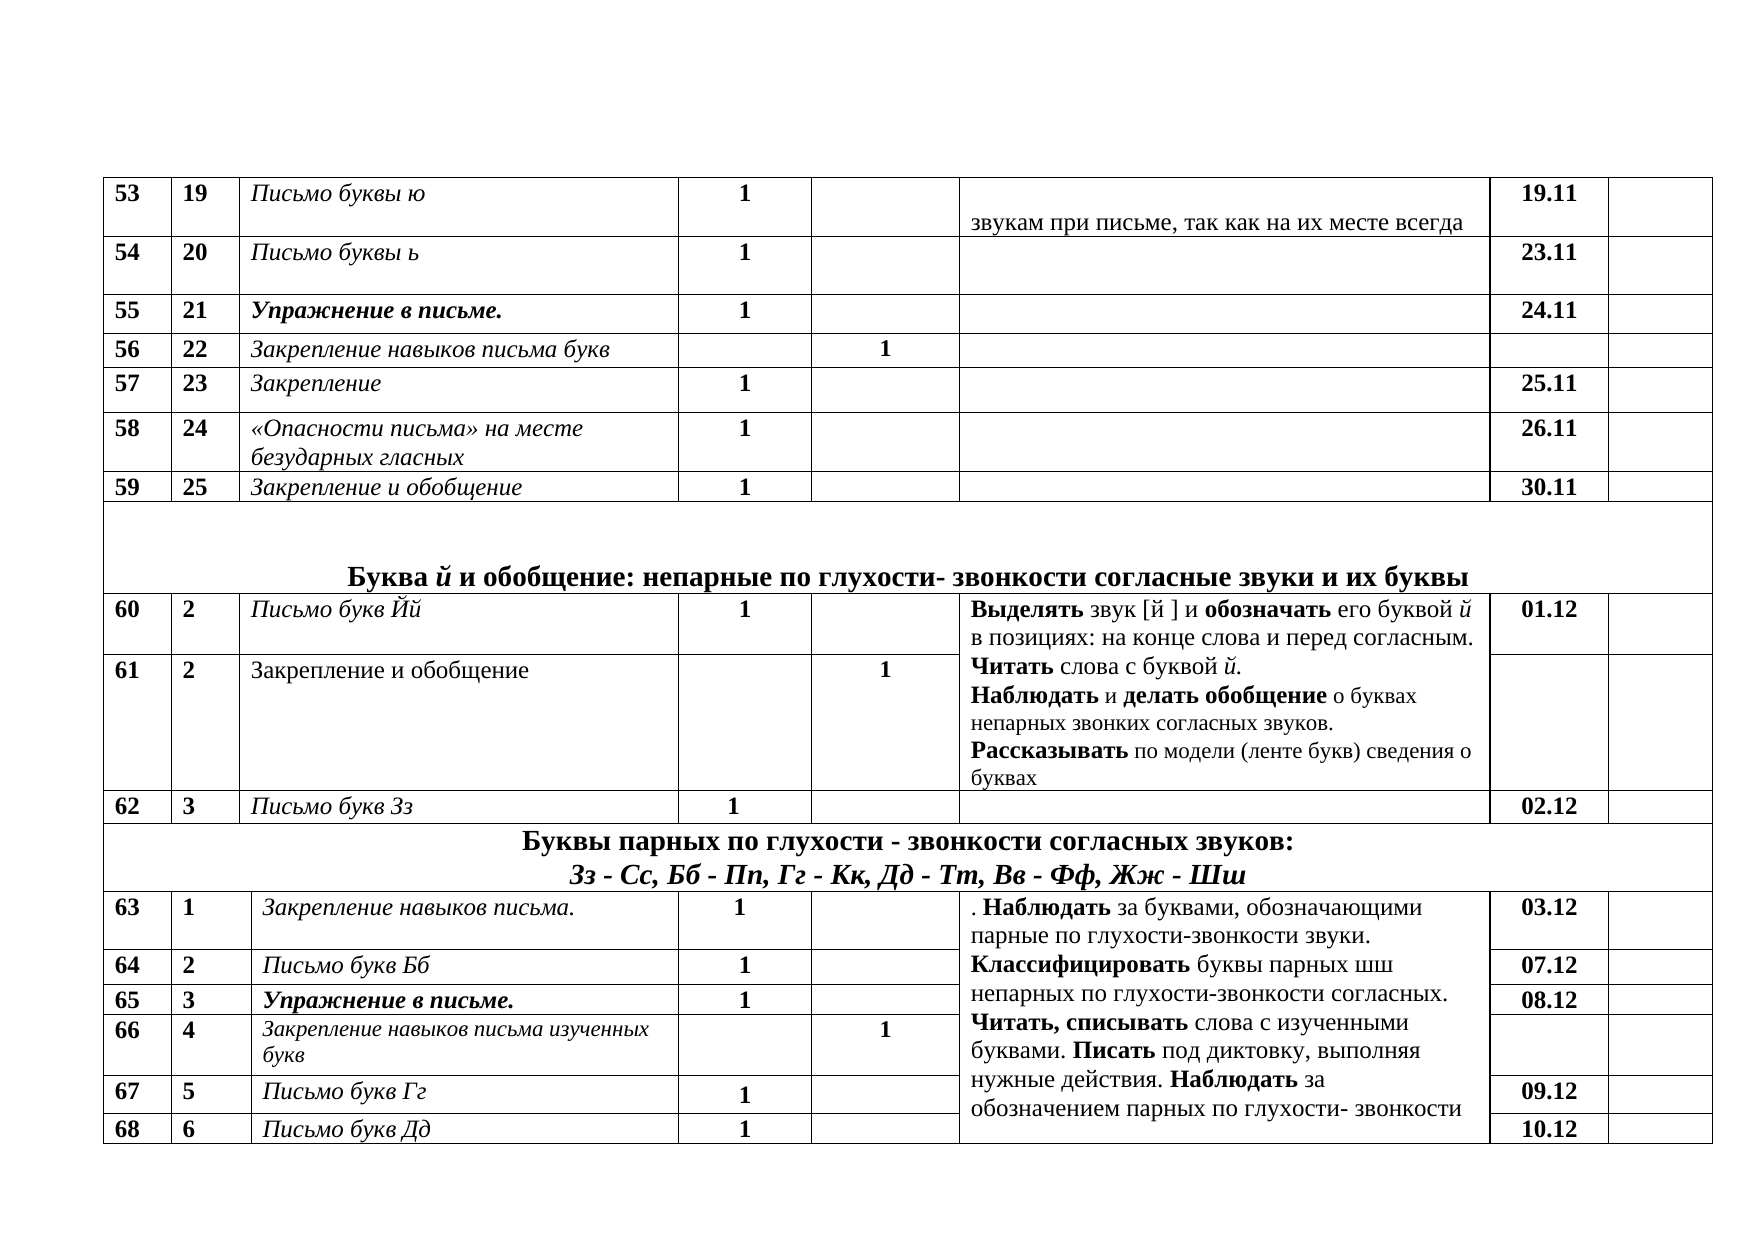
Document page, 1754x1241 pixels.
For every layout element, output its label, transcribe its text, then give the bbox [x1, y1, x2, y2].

table_cell Закрепление навыков письма. [252, 892, 678, 949]
table_cell 6 [172, 1114, 251, 1143]
table_cell [960, 368, 1489, 412]
table_cell 1 [679, 368, 811, 412]
table_cell 19 [172, 178, 239, 236]
table_cell 26.11 [1491, 413, 1608, 471]
table_cell [1609, 237, 1712, 294]
table_cell 1 [812, 334, 959, 367]
table_cell Письмо букв Гг [252, 1076, 678, 1113]
table_cell 22 [172, 334, 239, 367]
table_cell [812, 413, 959, 471]
table_cell [812, 472, 959, 501]
table_cell 4 [172, 1015, 251, 1075]
table_cell [1609, 178, 1712, 236]
table_cell Письмо букв Бб [252, 950, 678, 984]
table_cell 3 [172, 985, 251, 1014]
table_cell [812, 1114, 959, 1143]
table_cell 62 [104, 791, 171, 822]
table_cell [1609, 472, 1712, 501]
table_cell Закрепление и обобщение [240, 655, 678, 790]
table_cell [679, 655, 811, 790]
table_cell 1 [679, 237, 811, 294]
table_cell «Опасности письма» на месте безударных гласных [240, 413, 678, 471]
table_cell 56 [104, 334, 171, 367]
table_cell [812, 985, 959, 1014]
table_cell [1609, 791, 1712, 822]
table_cell 59 [104, 472, 171, 501]
table_cell 1 [812, 1015, 959, 1075]
table_cell 1 [812, 655, 959, 790]
table_cell 03.12 [1491, 892, 1608, 949]
table_cell [679, 1015, 811, 1075]
table_cell Буквы парных по глухости - звонкости согласных звуков: Зз - Сс, Бб - Пп, Гг - Кк, Дд - Тт, Вв - Фф, Жж - Шш [104, 824, 1712, 891]
table_cell 1 [679, 178, 811, 236]
table_cell 07.12 [1491, 950, 1608, 984]
table_cell 1 [679, 295, 811, 333]
table_cell 58 [104, 413, 171, 471]
table_cell 24 [172, 413, 239, 471]
table_cell [960, 791, 1489, 822]
table_cell [960, 237, 1489, 294]
table_cell 25 [172, 472, 239, 501]
table_cell . Наблюдать за буквами, обозначающими парные по глухости-звонкости звуки. Классифицировать буквы парных шш непарных по глухости-звонкости согласных. Читать, списывать слова с изученными буквами. Писать под диктовку, выполняя нужные действия. Наблюдать за обозначением парных по глухости- звонкости согласных звуков на конце слов буквами, формулировать с помощью учителя вывод о «недоверии» этим звукам, так как на их месте есть выбор букв для их обозначения. Списывать и писать под диктовку слова в соответствии с памяткой списывания и технологией письма под диктовку [960, 892, 1489, 1143]
table_cell Буква й и обобщение: непарные по глухости- звонкости согласные звуки и их буквы [104, 502, 1712, 593]
table_cell [1609, 1114, 1712, 1143]
table_cell [1491, 334, 1608, 367]
table_cell Закрепление [240, 368, 678, 412]
table_cell 57 [104, 368, 171, 412]
table_cell [1609, 413, 1712, 471]
table_cell Упражнение в письме. [240, 295, 678, 333]
table_cell [1609, 295, 1712, 333]
table_cell 10.12 [1491, 1114, 1608, 1143]
table_cell 60 [104, 594, 171, 654]
table_cell [812, 237, 959, 294]
table_cell [679, 334, 811, 367]
table_cell [1491, 1015, 1608, 1075]
table_cell 5 [172, 1076, 251, 1113]
table_cell 1 [679, 413, 811, 471]
table_cell 68 [104, 1114, 171, 1143]
table_cell 1 [679, 892, 811, 949]
table_cell 08.12 [1491, 985, 1608, 1014]
table_cell [1609, 334, 1712, 367]
table_cell [960, 334, 1489, 367]
table_cell Закрепление и обобщение [240, 472, 678, 501]
table_cell Упражнение в письме. [252, 985, 678, 1014]
table_cell 1 [679, 1076, 811, 1113]
table_cell [1491, 655, 1608, 790]
table_cell [1609, 1015, 1712, 1075]
table_cell Письмо буквы ю [240, 178, 678, 236]
table_cell 64 [104, 950, 171, 984]
table_cell 61 [104, 655, 171, 790]
table_cell 54 [104, 237, 171, 294]
table_cell 1 [679, 472, 811, 501]
table_cell [1609, 985, 1712, 1014]
table_cell [1609, 1076, 1712, 1113]
table_cell 23.11 [1491, 237, 1608, 294]
table_cell 2 [172, 950, 251, 984]
table_cell [1609, 892, 1712, 949]
table_cell 30.11 [1491, 472, 1608, 501]
table_cell [812, 295, 959, 333]
table_cell [1609, 594, 1712, 654]
table_cell 23 [172, 368, 239, 412]
table_cell [812, 594, 959, 654]
table_cell Письмо букв Йй [240, 594, 678, 654]
table_cell 66 [104, 1015, 171, 1075]
table_cell Письмо букв Дд [252, 1114, 678, 1143]
table_cell Письмо буквы ь [240, 237, 678, 294]
table_cell 21 [172, 295, 239, 333]
table_cell 63 [104, 892, 171, 949]
table_cell 19.11 [1491, 178, 1608, 236]
table_cell 65 [104, 985, 171, 1014]
table_cell 55 [104, 295, 171, 333]
table_cell [1609, 655, 1712, 790]
table_cell Закрепление навыков письма букв [240, 334, 678, 367]
table_cell [812, 1076, 959, 1113]
table_cell 02.12 [1491, 791, 1608, 822]
table_cell 25.11 [1491, 368, 1608, 412]
table_cell Письмо букв Зз [240, 791, 678, 822]
table_cell 1 [172, 892, 251, 949]
table_cell 1 [679, 791, 811, 822]
table_cell [812, 368, 959, 412]
table_cell 1 [679, 594, 811, 654]
table_cell Выделять звук [й ] и обозначать его буквой й в позициях: на конце слова и перед согласным. Читать слова с буквой й. Наблюдать и делать обобщение о буквах непарных звонких согласных звуков. Рассказывать по модели (ленте букв) сведения о буквах [960, 594, 1489, 790]
table_cell 2 [172, 655, 239, 790]
table_cell 3 [172, 791, 239, 822]
table_cell 20 [172, 237, 239, 294]
table_cell [812, 178, 959, 236]
table_cell 24.11 [1491, 295, 1608, 333]
table_cell 01.12 [1491, 594, 1608, 654]
table_cell [812, 950, 959, 984]
table_cell 1 [679, 985, 811, 1014]
table_cell [812, 892, 959, 949]
table_cell [1609, 950, 1712, 984]
table_cell Закрепление навыков письма изученных букв [252, 1015, 678, 1075]
table_cell [812, 791, 959, 822]
table_cell [1609, 368, 1712, 412]
table_cell [960, 295, 1489, 333]
table_cell 2 [172, 594, 239, 654]
table_cell 1 [679, 950, 811, 984]
table_cell 53 [104, 178, 171, 236]
table_cell 09.12 [1491, 1076, 1608, 1113]
table_cell [960, 472, 1489, 501]
table_cell 67 [104, 1076, 171, 1113]
table_cell 1 [679, 1114, 811, 1143]
table_cell [960, 413, 1489, 471]
